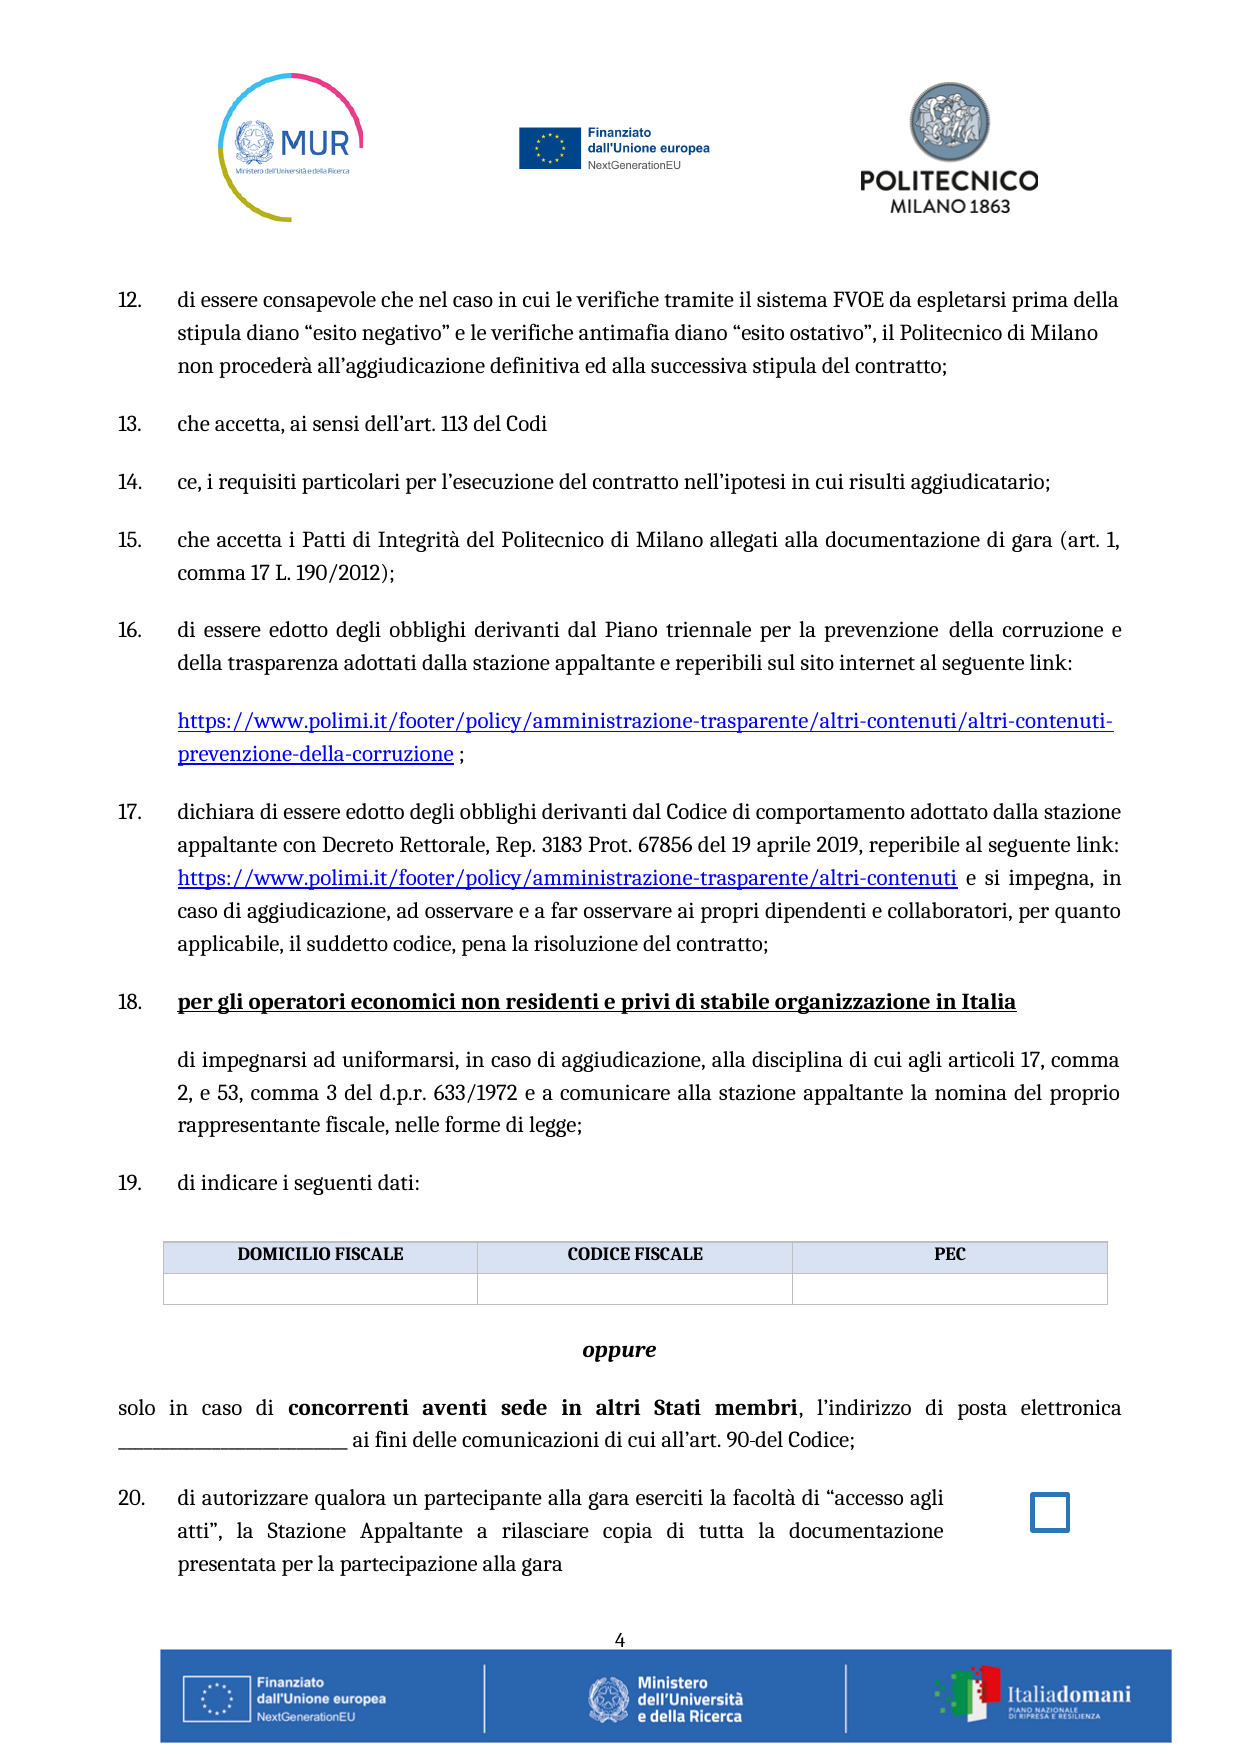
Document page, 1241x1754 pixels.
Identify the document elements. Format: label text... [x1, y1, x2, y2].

picture [861, 82, 1038, 213]
list che accetta, ai sensi dell’art. 113 del Codi [118, 411, 1122, 437]
list https://www.polimi.it/footer/policy/amministrazione-trasparente/altri-contenuti/altri-contenuti-prevenzione-della-corruzione ; [177, 708, 1122, 767]
list di essere edotto degli obblighi derivanti dal Piano triennale per la prevenzione della corruzione e della trasparenza adottati dalla stazione appaltante e reperibili sul sito internet al seguente link: [118, 617, 1122, 677]
list di autorizzare qualora un partecipante alla gara eserciti la facoltà di “accesso agli atti”, la Stazione Appaltante a rilasciare copia di tutta la documentazione presentata per la partecipazione alla gara [118, 1485, 945, 1577]
table_cell [478, 1274, 792, 1304]
list di essere consapevole che nel caso in cui le verifiche tramite il sistema FVOE da espletarsi prima della stipula diano “esito negativo” e le verifiche antimafia diano “esito ostativo”, il Politecnico di Milano non procederà all’aggiudicazione definitiva ed alla successiva stipula del contratto; [118, 287, 1122, 379]
table_cell [793, 1274, 1107, 1304]
picture [92, 1636, 1241, 1754]
list solo in caso di concorrenti aventi sede in altri Stati membri, l’indirizzo di posta elettronica ___________________________ ai fini delle comunicazioni di cui all’art. 90 del Codice; [118, 1394, 1122, 1453]
list oppure [118, 1228, 1122, 1363]
list di indicare i seguenti dati: [118, 1170, 1122, 1197]
list ce, i requisiti particolari per l’esecuzione del contratto nell’ipotesi in cui risulti aggiudicatario; [118, 468, 1122, 495]
list di impegnarsi ad uniformarsi, in caso di aggiudicazione, alla disciplina di cui agli articoli 17, comma 2, e 53, comma 3 del d.p.r. 633/1972 e a comunicare alla stazione appaltante la nomina del proprio rappresentante fiscale, nelle forme di legge; [177, 1046, 1122, 1139]
list per gli operatori economici non residenti e privi di stabile organizzazione in Italia [118, 988, 1122, 1015]
table_cell [164, 1274, 477, 1304]
picture [218, 73, 364, 222]
table_header CODICE FISCALE [478, 1243, 792, 1273]
table_header DOMICILIO FISCALE [164, 1243, 477, 1273]
list che accetta i Patti di Integrità del Politecnico di Milano allegati alla documentazione di gara (art. 1, comma 17 L. 190/2012); [118, 526, 1122, 586]
table_header PEC [793, 1243, 1107, 1273]
list dichiara di essere edotto degli obblighi derivanti dal Codice di comportamento adottato dalla stazione appaltante con Decreto Rettorale, Rep. 3183 Prot. 67856 del 19 aprile 2019, reperibile al seguente link: https://www.polimi.it/footer/policy/amministrazione-trasparente/altri-contenuti e si impegna, in caso di aggiudicazione, ad osservare e a far osservare ai propri dipendenti e collaboratori, per quanto applicabile, il suddetto codice, pena la risoluzione del contratto; [118, 799, 1122, 957]
picture [479, 73, 762, 222]
